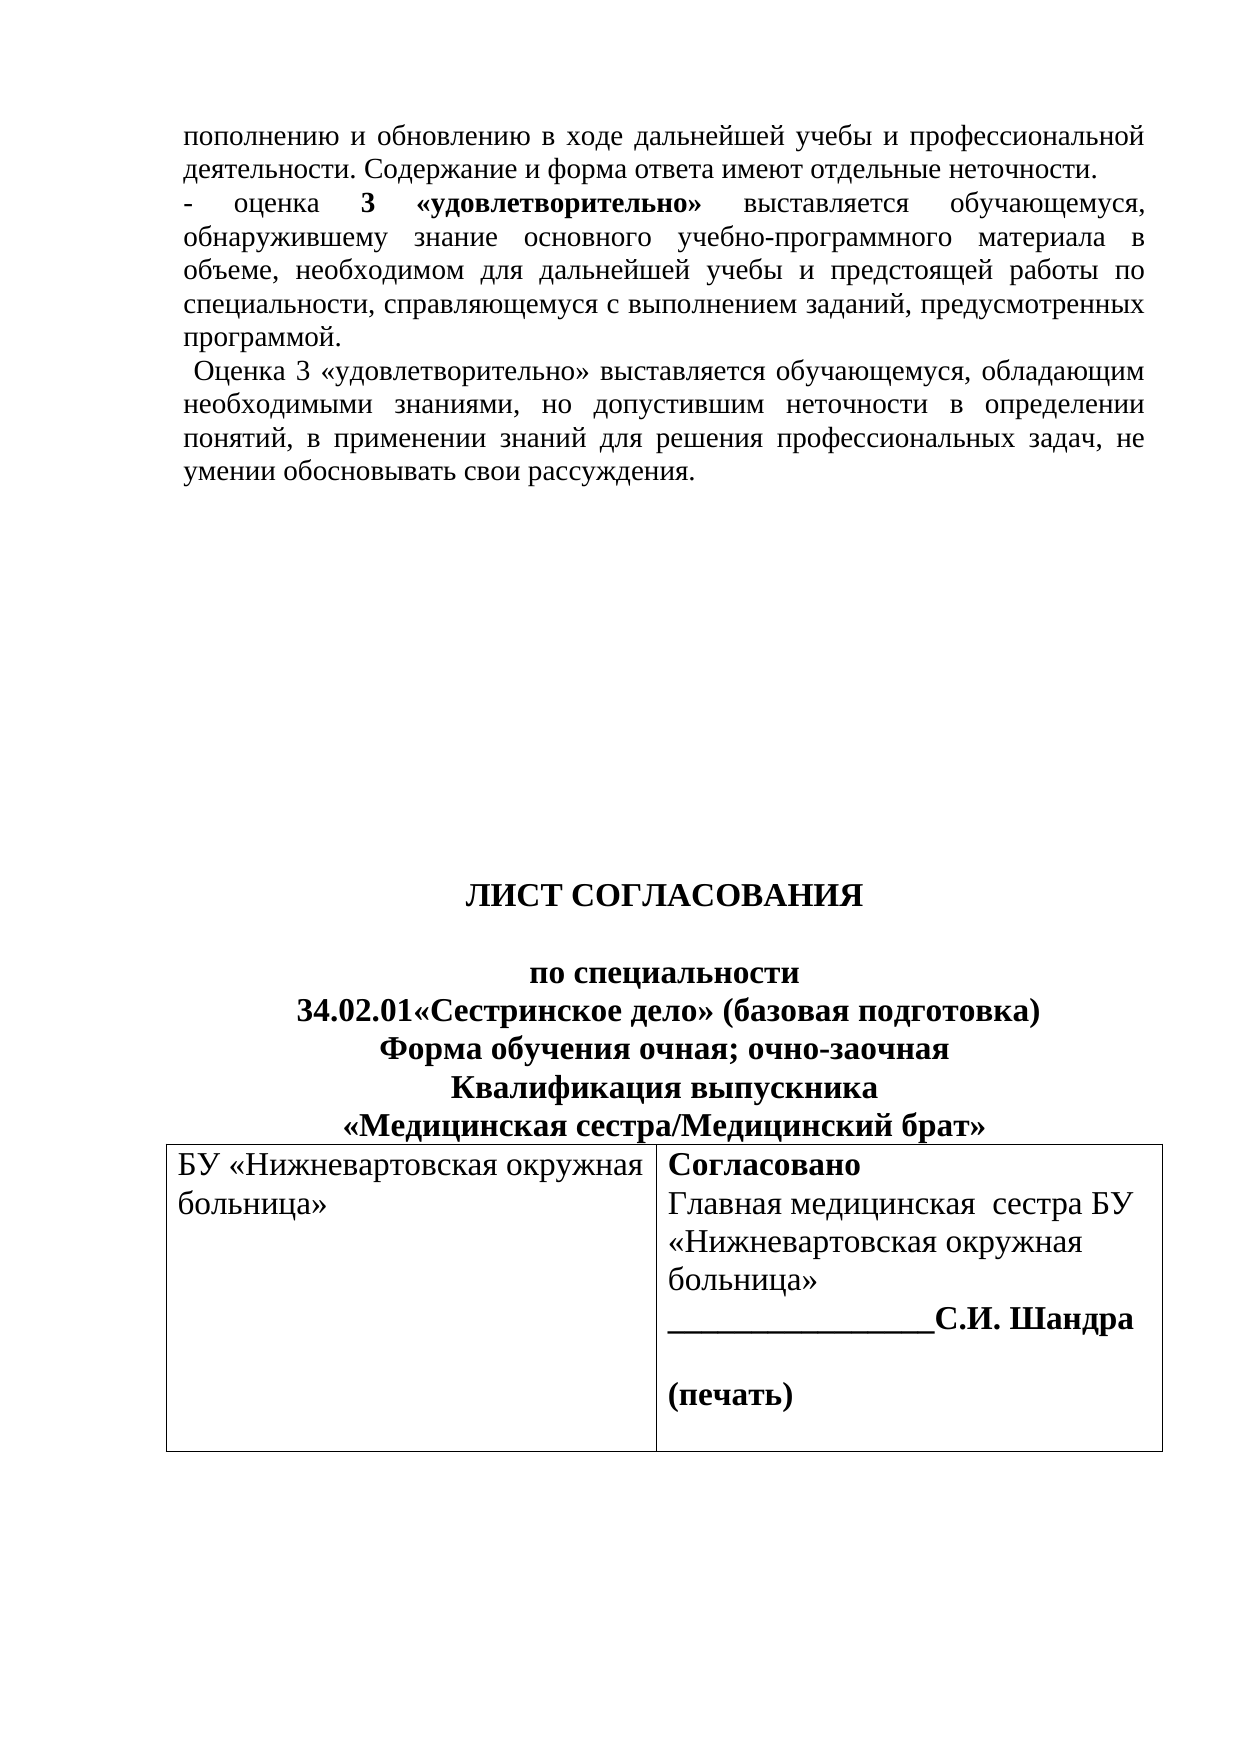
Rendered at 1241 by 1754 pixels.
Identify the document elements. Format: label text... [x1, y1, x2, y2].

text по специальности [177, 952, 1152, 990]
table_header БУ «Нижневартовская окружная больница» [167, 1145, 656, 1451]
text «Медицинская сестра/Медицинский брат» [177, 1105, 1152, 1143]
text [183, 118, 1146, 185]
text Квалификация выпускника [177, 1067, 1152, 1105]
text Форма обучения очная; очно-заочная [177, 1028, 1152, 1067]
text 34.02.01«Сестринское дело» (базовая подготовка) [177, 990, 1152, 1028]
text Оценка 3 «удовлетворительно» выставляется обучающемуся, обладающим необходимыми знаниями, но допустившим неточности в определении понятий, в применении знаний для решения профессиональных задач, не умении обосновывать свои рассуждения. [183, 353, 1146, 487]
text ЛИСТ СОГЛАСОВАНИЯ [177, 875, 1152, 913]
text - оценка 3 «удовлетворительно» выставляется обучающемуся, обнаружившему знание основного учебно-программного материала в объеме, необходимом для дальнейшей учебы и предстоящей работы по специальности, справляющемуся с выполнением заданий, предусмотренных программой. [183, 185, 1146, 353]
table_header Согласовано Главная медицинская сестра БУ «Нижневартовская окружная больница» ________________С.И. Шандра (печать) [657, 1145, 1162, 1451]
